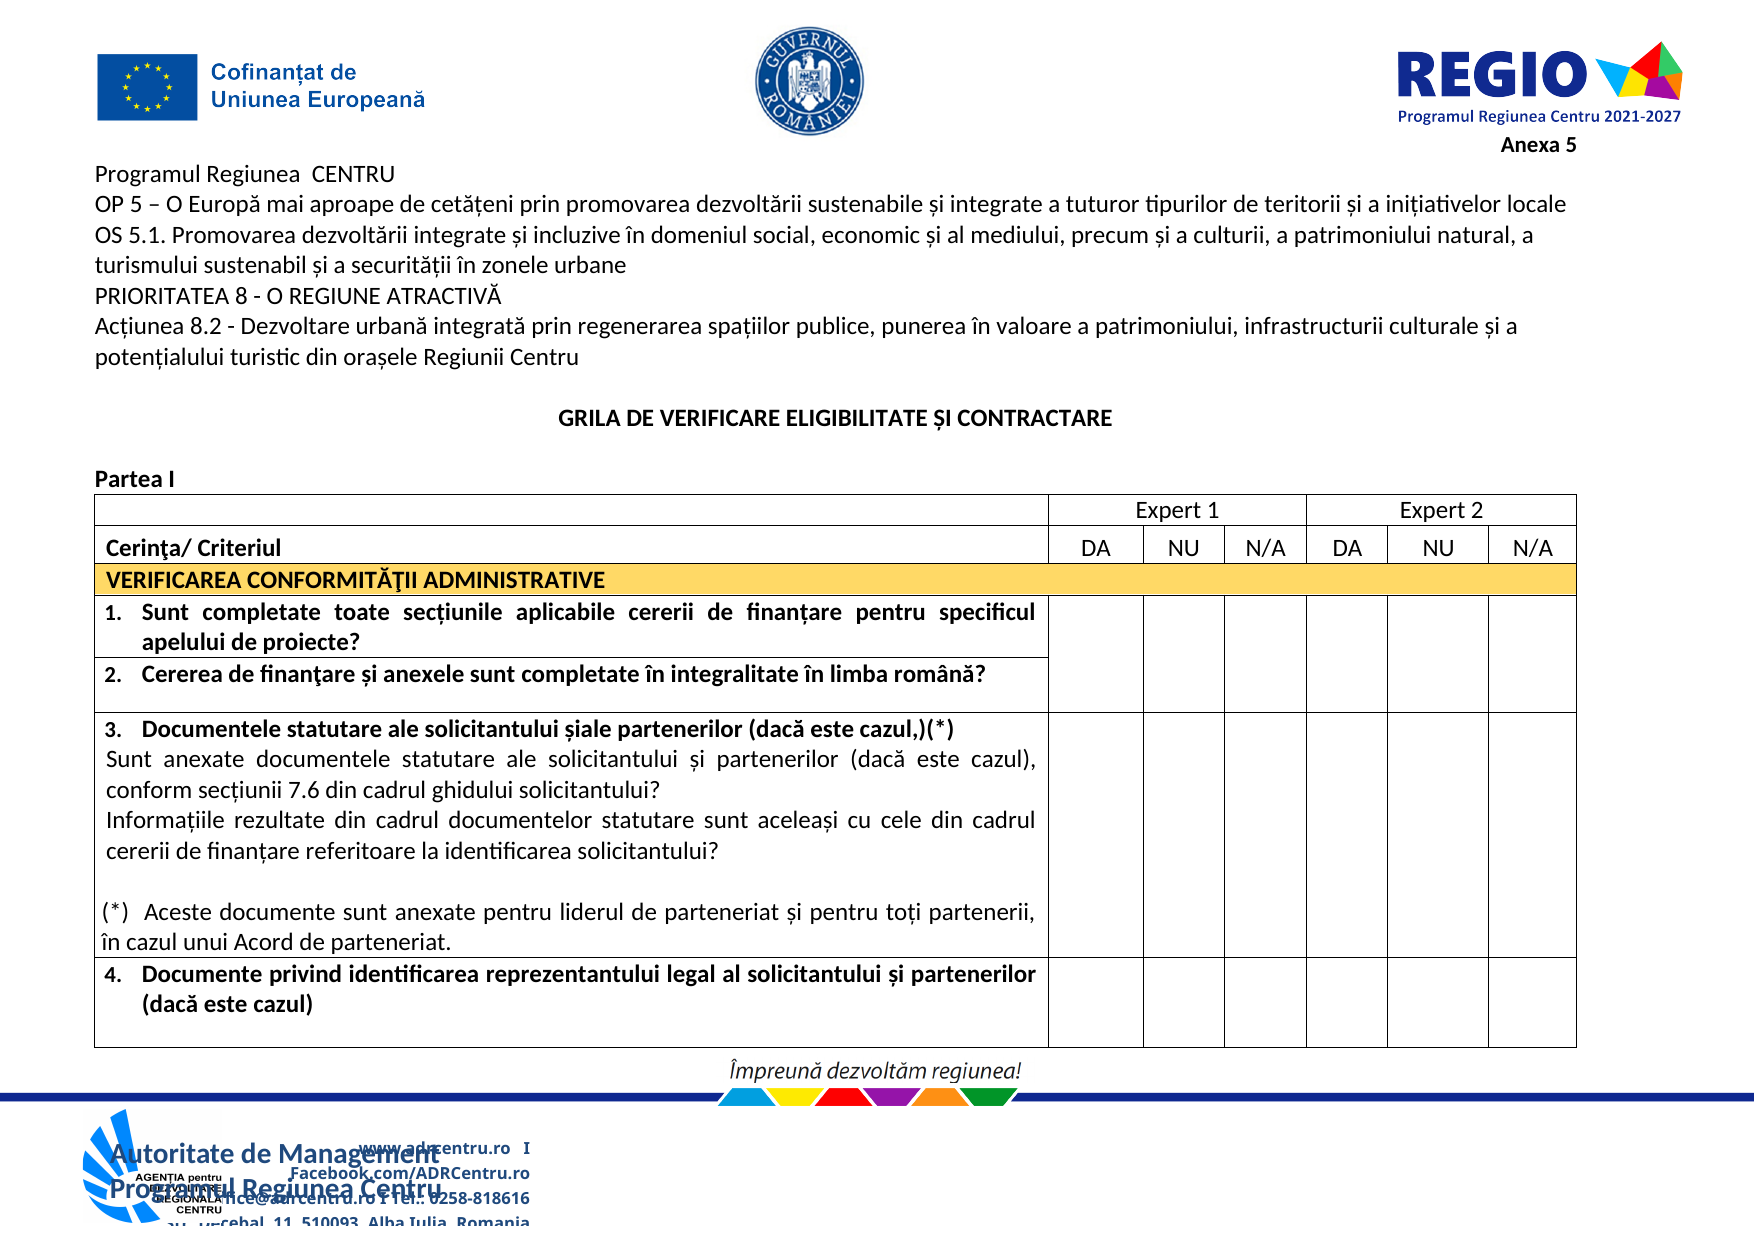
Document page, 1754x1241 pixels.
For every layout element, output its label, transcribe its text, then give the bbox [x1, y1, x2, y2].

text Acțiunea 8.2 - Dezvoltare urbană integrată prin regenerarea spațiilor publice, punerea în valoare a patrimoniului, infrastructurii culturale și a potențialului turistic din orașele Regiunii Centru [94, 311, 1577, 372]
table_cell [1388, 958, 1488, 1047]
table_cell [1049, 958, 1143, 1047]
table_cell Cererea de finanţare și anexele sunt completate în integralitate în limba română? [95, 658, 1048, 712]
text Programul Regiunea CENTRU [94, 158, 1577, 188]
table_cell [1489, 596, 1576, 712]
table_cell [1144, 958, 1224, 1047]
table_cell [1225, 958, 1306, 1047]
text PRIORITATEA 8 - O REGIUNE ATRACTIVĂ [94, 280, 1577, 311]
table_cell [1307, 958, 1387, 1047]
table_cell [1307, 596, 1387, 712]
table_cell [1489, 713, 1576, 957]
table_cell NU [1144, 526, 1224, 563]
table_cell [1049, 596, 1143, 712]
table_cell N/A [1489, 526, 1576, 563]
table_cell [1144, 713, 1224, 957]
picture [763, 1088, 1754, 1106]
table_cell [1144, 596, 1224, 712]
picture [93, 50, 452, 125]
table_header Expert 2 [1307, 495, 1576, 525]
table_cell Documentele statutare ale solicitantului șiale partenerilor (dacă este cazul,)(*) Sunt anexate documentele statutare ale solicitantului și partenerilor (dacă este cazul), conform secțiunii 7.6 din cadrul ghidului solicitantului? Informațiile rezultate din cadrul documentelor statutare sunt aceleași cu cele din cadrul cererii de finanțare referitoare la identificarea solicitantului? (*) Aceste documente sunt anexate pentru liderul de parteneriat și pentru toți partenerii, în cazul unui Acord de parteneriat. [95, 713, 1048, 957]
text Anexa 5 [94, 130, 1577, 158]
table_header Expert 1 [1049, 495, 1306, 525]
text OS 5.1. Promovarea dezvoltării integrate și incluzive în domeniul social, economic și al mediului, precum și a culturii, a patrimoniului natural, a turismului sustenabil și a securității în zonele urbane [94, 219, 1577, 280]
text OP 5 – O Europă mai aproape de cetățeni prin promovarea dezvoltării sustenabile și integrate a tuturor tipurilor de teritorii și a inițiativelor locale [94, 188, 1577, 219]
table_cell [1225, 713, 1306, 957]
text GRILA DE VERIFICARE ELIGIBILITATE ȘI CONTRACTARE [94, 402, 1577, 433]
picture [0, 1088, 731, 1106]
table_cell DA [1307, 526, 1387, 563]
text Partea I [94, 463, 1577, 494]
table_cell Sunt completate toate secțiunile aplicabile cererii de finanțare pentru specificul apelului de proiecte? [95, 596, 1048, 657]
table_cell [1225, 596, 1306, 712]
picture [735, 0, 880, 130]
picture [1398, 41, 1683, 125]
table_cell [1388, 713, 1488, 957]
table_cell [1049, 713, 1143, 957]
table_cell Cerinţa/ Criteriul [95, 526, 1048, 563]
table_header [95, 495, 1048, 525]
table_cell NU [1388, 526, 1488, 563]
table_cell DA [1049, 526, 1143, 563]
table_cell [1388, 596, 1488, 712]
table_cell [1489, 958, 1576, 1047]
table_cell VERIFICAREA CONFORMITĂŢII ADMINISTRATIVE [95, 564, 1576, 594]
picture [82, 1109, 222, 1223]
table_cell N/A [1225, 526, 1306, 563]
picture [716, 1057, 1035, 1083]
table_cell [1307, 713, 1387, 957]
